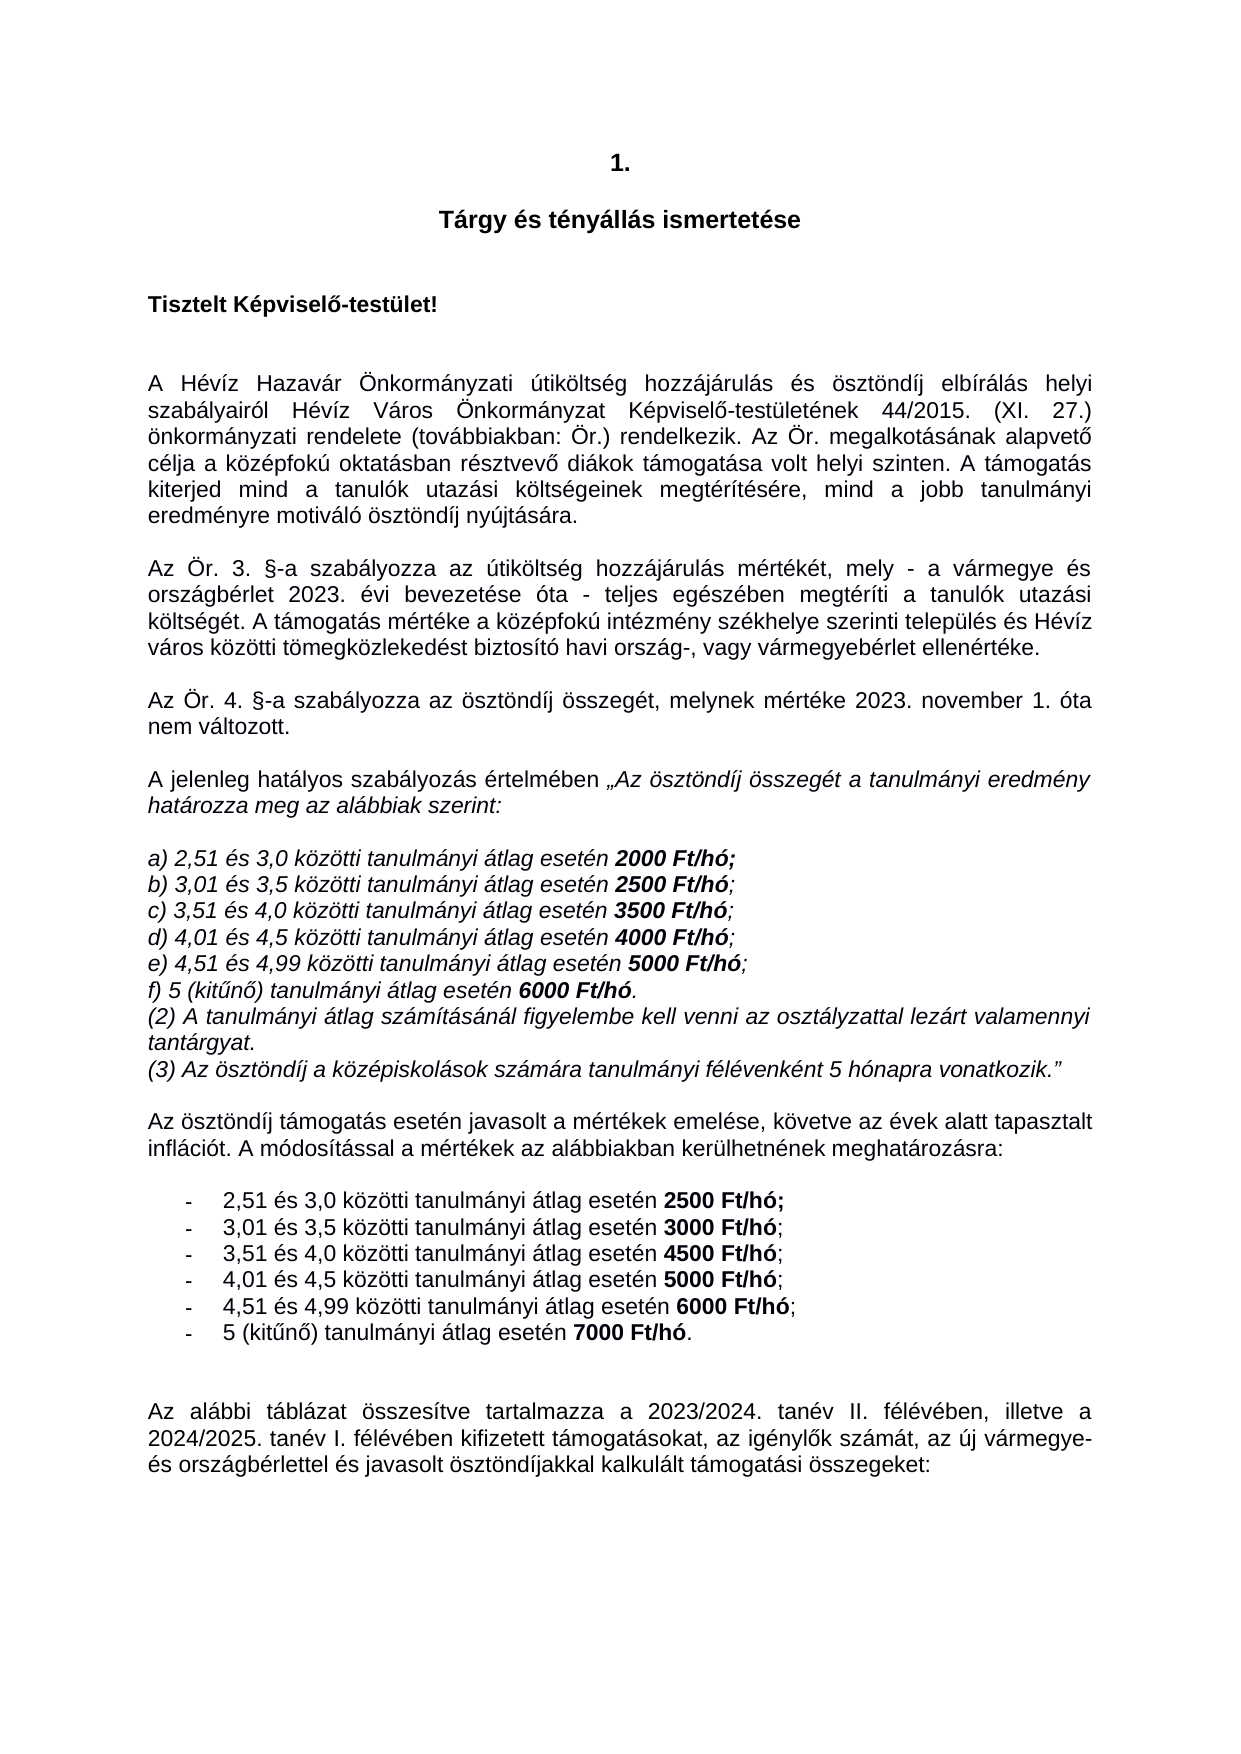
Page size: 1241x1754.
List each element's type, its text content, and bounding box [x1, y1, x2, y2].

text (2) A tanulmányi átlag számításánál figyelembe kell venni az osztályzattal lezárt valamennyi tantárgyat. [148, 1003, 1093, 1056]
text Tisztelt Képviselő-testület! [148, 291, 1093, 318]
list 3,01 és 3,5 közötti tanulmányi átlag esetén 3000 Ft/hó; [185, 1214, 1093, 1240]
text Tárgy és tényállás ismertetése [148, 205, 1093, 234]
text A jelenleg hatályos szabályozás értelmében „Az ösztöndíj összegét a tanulmányi eredmény határozza meg az alábbiak szerint: [148, 766, 1093, 818]
text f) 5 (kitűnő) tanulmányi átlag esetén 6000 Ft/hó. [148, 977, 1093, 1003]
text Az Ör. 3. §-a szabályozza az útiköltség hozzájárulás mértékét, mely - a vármegye és országbérlet 2023. évi bevezetése óta - teljes egészében megtéríti a tanulók utazási költségét. A támogatás mértéke a középfokú intézmény székhelye szerinti település és Hévíz város közötti tömegközlekedést biztosító havi ország-, vagy vármegyebérlet ellenértéke. [148, 555, 1093, 660]
text a) 2,51 és 3,0 közötti tanulmányi átlag esetén 2000 Ft/hó; [148, 845, 1093, 871]
list 4,01 és 4,5 közötti tanulmányi átlag esetén 5000 Ft/hó; [185, 1266, 1093, 1293]
text (3) Az ösztöndíj a középiskolások számára tanulmányi félévenként 5 hónapra vonatkozik.” [148, 1056, 1093, 1082]
list 4,51 és 4,99 közötti tanulmányi átlag esetén 6000 Ft/hó; [185, 1293, 1093, 1319]
text Az ösztöndíj támogatás esetén javasolt a mértékek emelése, követve az évek alatt tapasztalt inflációt. A módosítással a mértékek az alábbiakban kerülhetnének meghatározásra: [148, 1108, 1093, 1161]
text A Hévíz Hazavár Önkormányzati útiköltség hozzájárulás és ösztöndíj elbírálás helyi szabályairól Hévíz Város Önkormányzat Képviselő-testületének 44/2015. (XI. 27.) önkormányzati rendelete (továbbiakban: Ör.) rendelkezik. Az Ör. megalkotásának alapvető célja a középfokú oktatásban résztvevő diákok támogatása volt helyi szinten. A támogatás kiterjed mind a tanulók utazási költségeinek megtérítésére, mind a jobb tanulmányi eredményre motiváló ösztöndíj nyújtására. [148, 370, 1093, 528]
list 2,51 és 3,0 közötti tanulmányi átlag esetén 2500 Ft/hó; [185, 1187, 1093, 1214]
text Az Ör. 4. §-a szabályozza az ösztöndíj összegét, melynek mértéke 2023. november 1. óta nem változott. [148, 687, 1093, 739]
text 1. [148, 148, 1093, 176]
text Az alábbi táblázat összesítve tartalmazza a 2023/2024. tanév II. félévében, illetve a 2024/2025. tanév I. félévében kifizetett támogatásokat, az igénylők számát, az új vármegye- és országbérlettel és javasolt ösztöndíjakkal kalkulált támogatási összegeket: [148, 1398, 1093, 1477]
text b) 3,01 és 3,5 közötti tanulmányi átlag esetén 2500 Ft/hó; [148, 871, 1093, 897]
text d) 4,01 és 4,5 közötti tanulmányi átlag esetén 4000 Ft/hó; [148, 924, 1093, 950]
text c) 3,51 és 4,0 közötti tanulmányi átlag esetén 3500 Ft/hó; [148, 897, 1093, 924]
list 3,51 és 4,0 közötti tanulmányi átlag esetén 4500 Ft/hó; [185, 1240, 1093, 1266]
list 5 (kitűnő) tanulmányi átlag esetén 7000 Ft/hó. [185, 1319, 1093, 1346]
text e) 4,51 és 4,99 közötti tanulmányi átlag esetén 5000 Ft/hó; [148, 950, 1093, 977]
